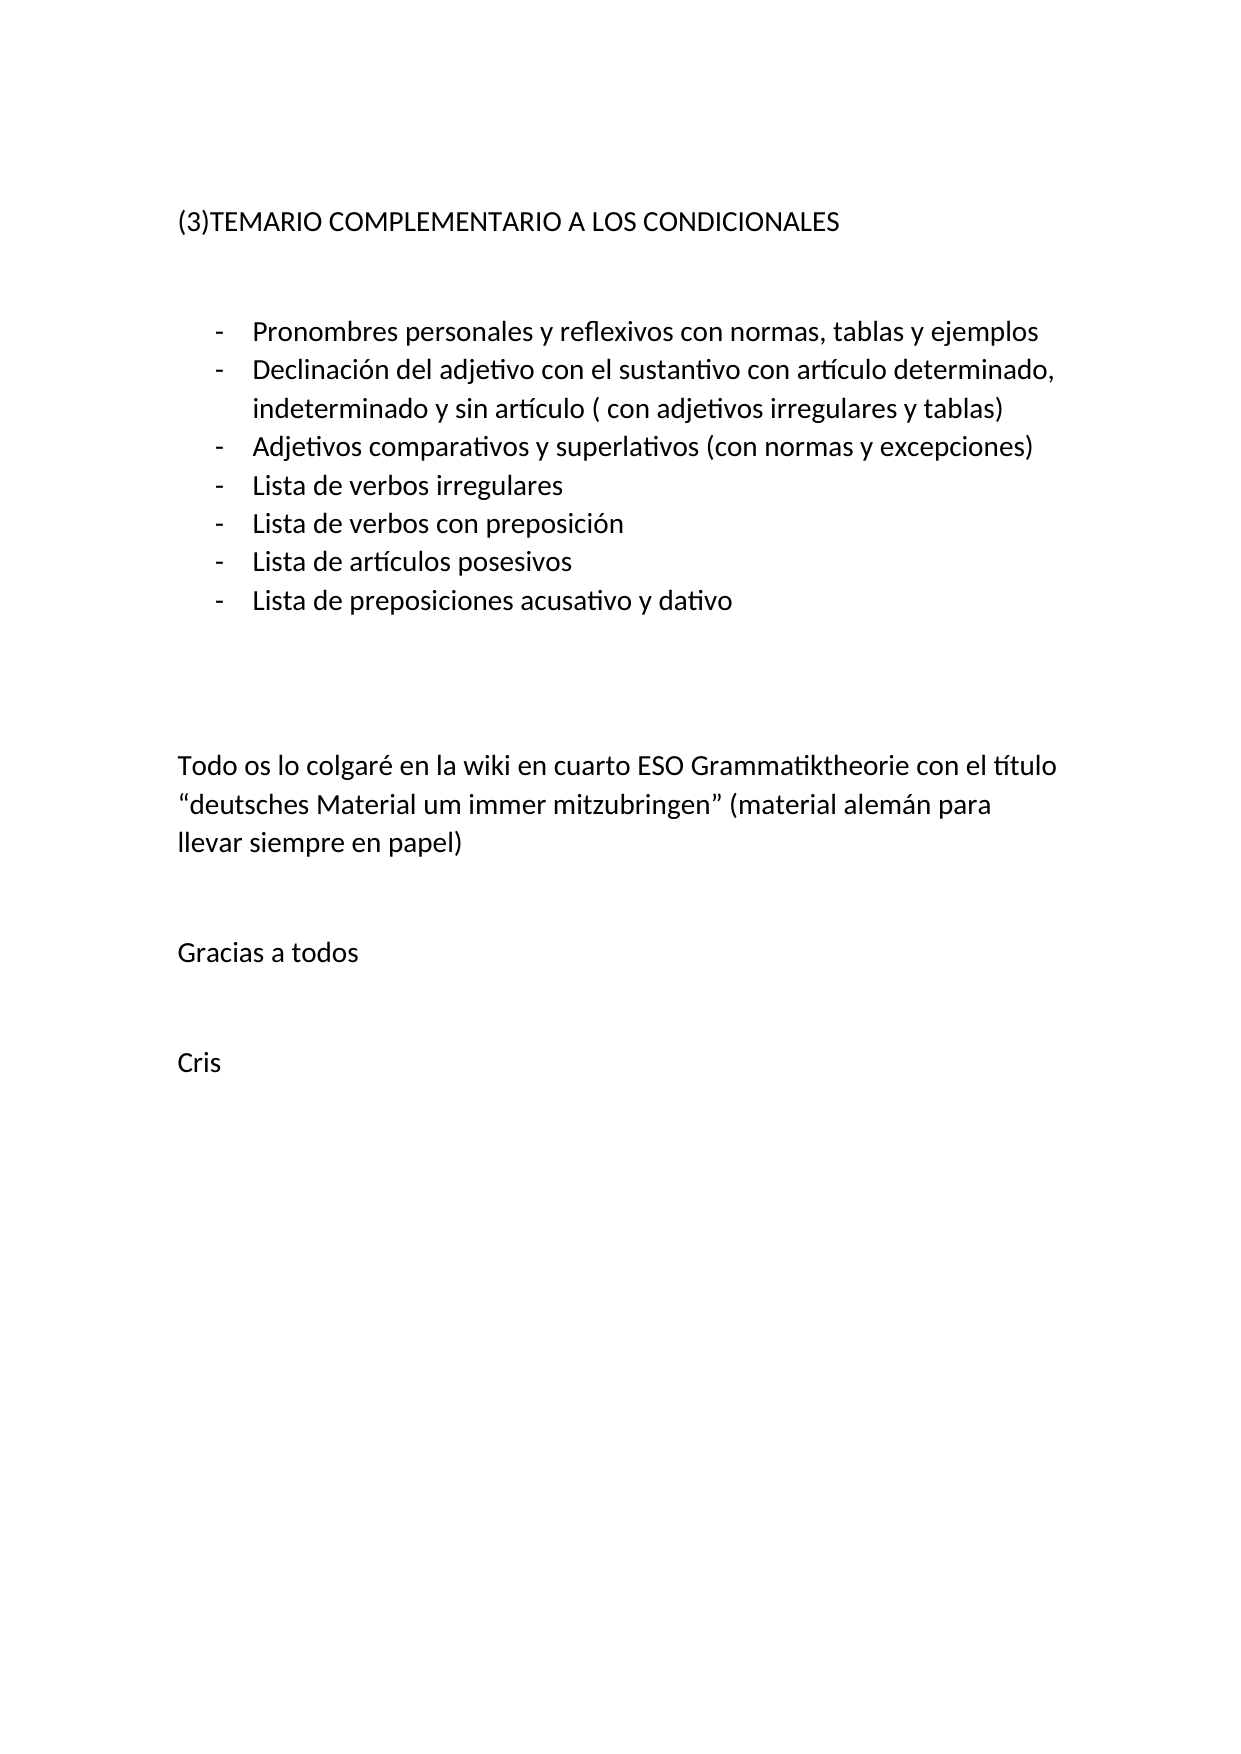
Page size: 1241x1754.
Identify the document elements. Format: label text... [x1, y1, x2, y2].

text Cris [177, 1044, 1063, 1080]
text Gracias a todos [177, 934, 1063, 970]
text (3)TEMARIO COMPLEMENTARIO A LOS CONDICIONALES [177, 203, 1063, 238]
list Lista de verbos con preposición [215, 505, 1063, 541]
list Declinación del adjetivo con el sustantivo con artículo determinado, indeterminado y sin artículo ( con adjetivos irregulares y tablas) [215, 351, 1063, 425]
list Lista de verbos irregulares [215, 467, 1063, 502]
list Adjetivos comparativos y superlativos (con normas y excepciones) [215, 428, 1063, 464]
list Lista de preposiciones acusativo y dativo [215, 582, 1063, 618]
text Todo os lo colgaré en la wiki en cuarto ESO Grammatiktheorie con el título “deutsches Material um immer mitzubringen” (material alemán para llevar siempre en papel) [177, 747, 1063, 860]
list Pronombres personales y reflexivos con normas, tablas y ejemplos [215, 313, 1063, 348]
list Lista de artículos posesivos [215, 543, 1063, 579]
